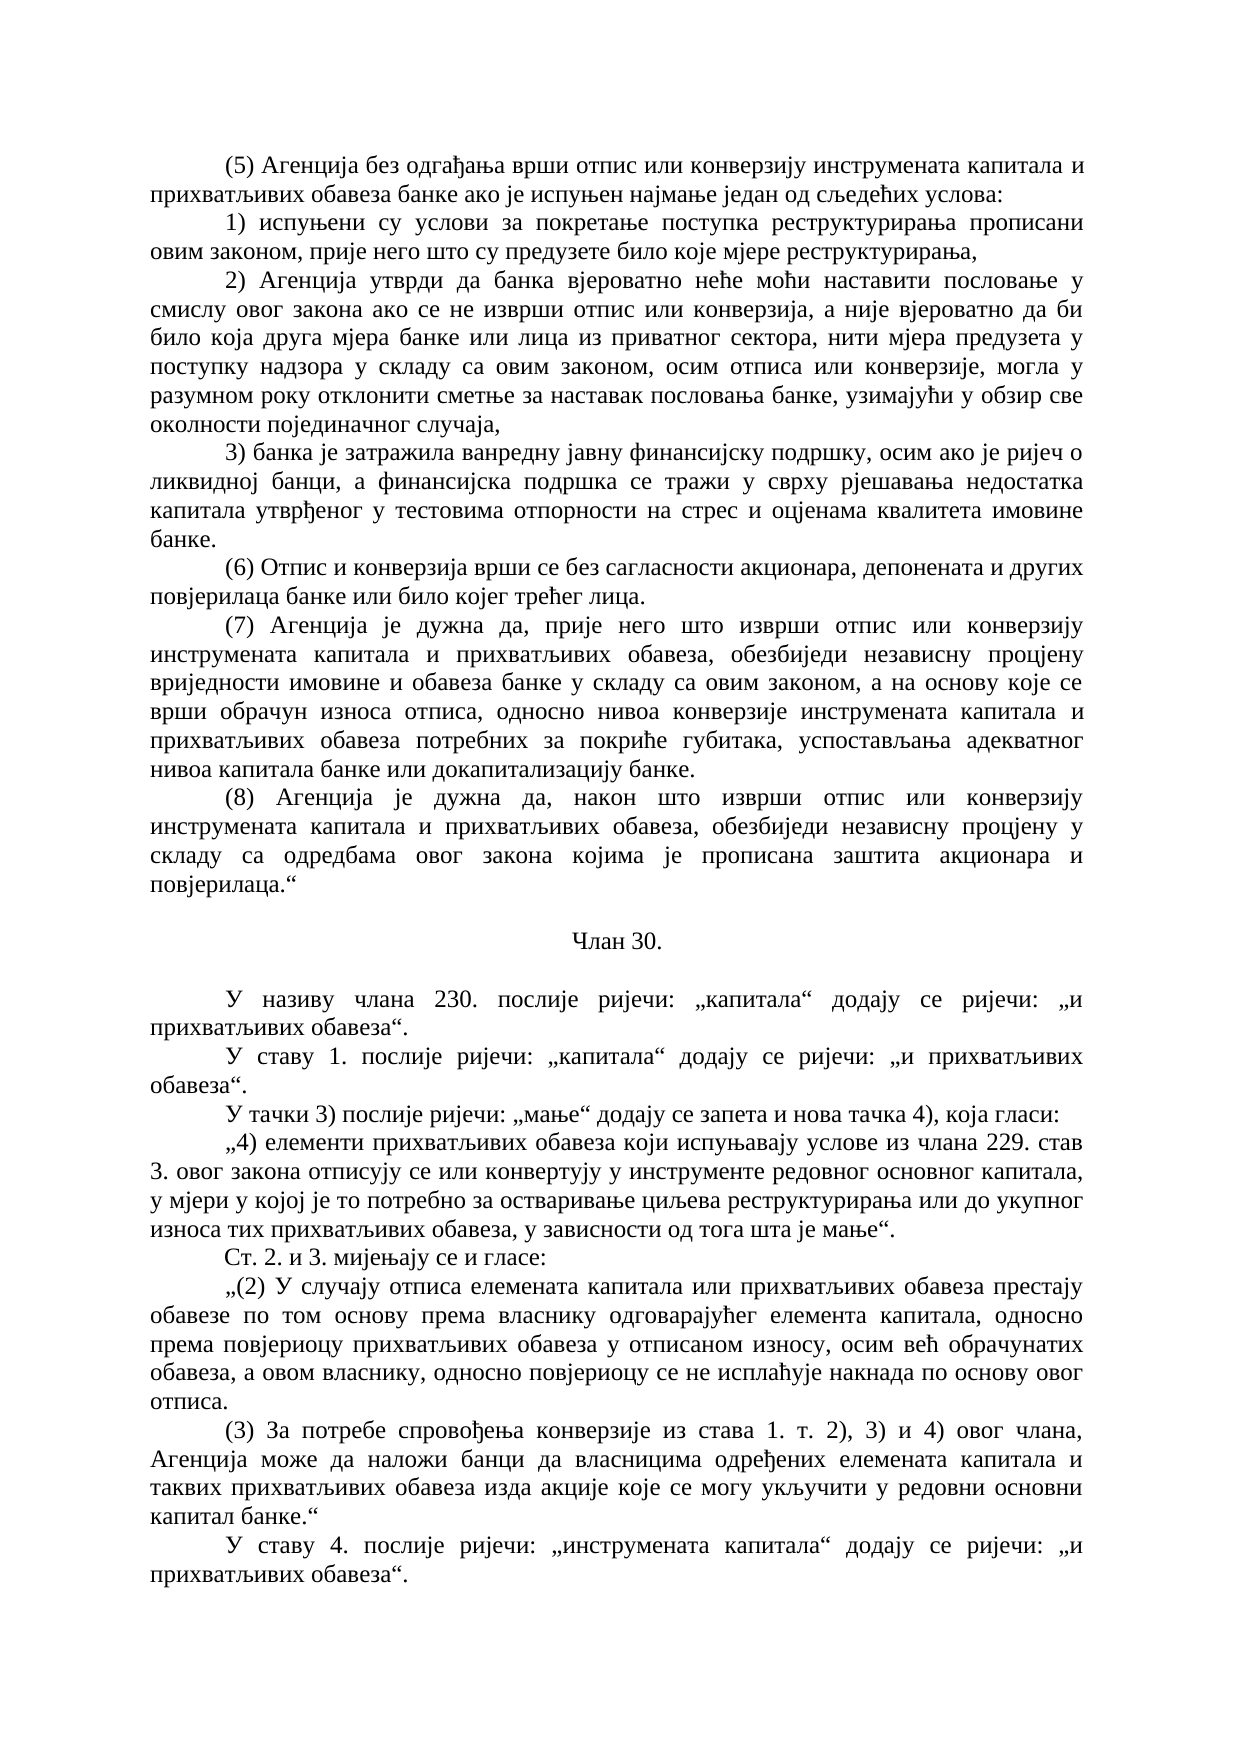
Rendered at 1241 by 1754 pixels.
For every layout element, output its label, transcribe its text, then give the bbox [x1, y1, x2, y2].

text „(2) У случају отписа елемената капитала или прихватљивих обавеза престају обавезе по том основу према власнику одговарајућег елемента капитала, односно према повјериоцу прихватљивих обавеза у отписаном износу, осим већ обрачунатих обавеза, а овом власнику, односно повјериоцу се не исплаћује накнада по основу овог отписа. [150, 1271, 1084, 1415]
text У тачки 3) послије ријечи: „мање“ додају се запета и нова тачка 4), која гласи: [150, 1099, 1084, 1127]
text У називу члана 230. послије ријечи: „капитала“ додају се ријечи: „и прихватљивих обавеза“. [150, 984, 1084, 1041]
text У ставу 1. послије ријечи: „капитала“ додају се ријечи: „и прихватљивих обавеза“. [150, 1041, 1084, 1099]
text 1) испуњени су услови за покретање поступка реструктурирања прописани овим законом, прије него што су предузете било које мјере реструктурирања, [150, 207, 1084, 265]
text (7) Агенција је дужна да, прије него што изврши отпис или конверзију инструмената капитала и прихватљивих обавеза, обезбиједи независну процјену вриједности имовине и обавеза банке у складу са овим законом, а на основу које се врши обрачун износа отписа, односно нивоа конверзије инструмената капитала и прихватљивих обавеза потребних за покриће губитака, успостављања адекватног нивоа капитала банке или докапитализацију банке. [150, 610, 1084, 782]
text У ставу 4. послије ријечи: „инструмената капитала“ додају се ријечи: „и прихватљивих обавеза“. [150, 1530, 1084, 1587]
text 3) банка је затражила ванредну јавну финансијску подршку, осим ако је ријеч о ликвидној банци, а финансијска подршка се тражи у сврху рјешавања недостатка капитала утврђеног у тестовима отпорности на стрес и оцјенама квалитета имовине банке. [150, 437, 1084, 552]
text (3) За потребе спровођења конверзије из става 1. т. 2), 3) и 4) овог члана, Агенција може да наложи банци да власницима одређених елемената капитала и таквих прихватљивих обавеза изда акције које се могу укључити у редовни основни капитал банке.“ [150, 1415, 1084, 1530]
text Члан 30. [150, 926, 1084, 955]
text (5) Агенција без одгађања врши отпис или конверзију инструмената капитала и прихватљивих обавеза банке ако је испуњен најмање један од сљедећих услова: [150, 150, 1084, 207]
text „4) елементи прихватљивих обавеза који испуњавају услове из члана 229. став 3. овог закона отписују се или конвертују у инструменте редовног основног капитала, у мјери у којој је то потребно за остваривање циљева реструктурирања или до укупног износа тих прихватљивих обавеза, у зависности од тога шта је мање“. [150, 1127, 1084, 1242]
text Ст. 2. и 3. мијењају се и гласе: [150, 1242, 1084, 1271]
text (6) Отпис и конверзија врши се без сагласности акционара, депонената и других повјерилаца банке или било којег трећег лица. [150, 552, 1084, 610]
text (8) Агенција је дужна да, након што изврши отпис или конверзију инструмената капитала и прихватљивих обавеза, обезбиједи независну процјену у складу са одредбама овог закона којима је прописана заштита акционара и повјерилаца.“ [150, 782, 1084, 897]
text 2) Агенција утврди да банка вјероватно неће моћи наставити пословање у смислу овог закона ако се не изврши отпис или конверзија, а није вјероватно да би било која друга мјера банке или лица из приватног сектора, нити мјера предузета у поступку надзора у складу са овим законом, осим отписа или конверзије, могла у разумном року отклонити сметње за наставак пословања банке, узимајући у обзир све околности појединачног случаја, [150, 265, 1084, 437]
